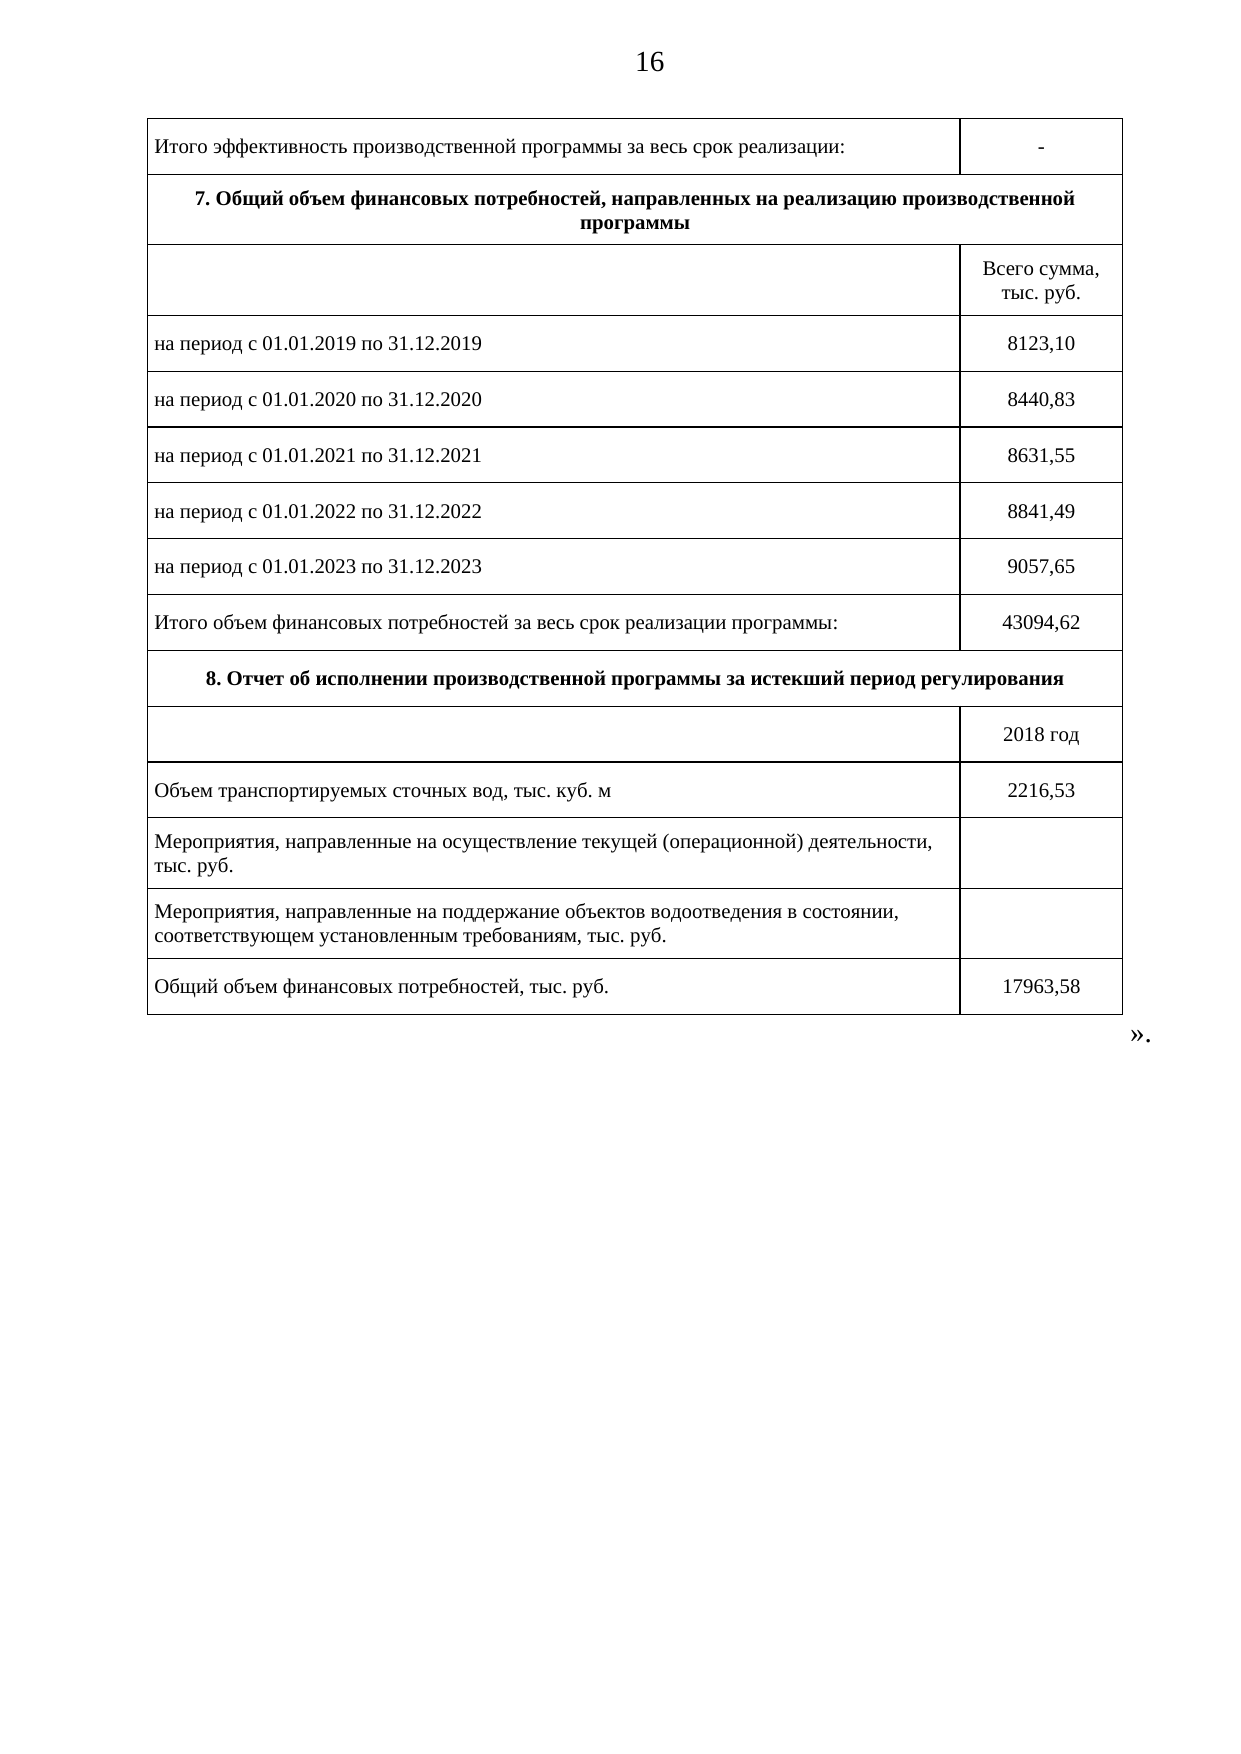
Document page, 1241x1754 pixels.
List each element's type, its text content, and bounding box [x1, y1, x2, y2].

table_cell 2018 год [961, 707, 1122, 761]
table_cell 8841,49 [961, 483, 1122, 538]
table_cell Всего сумма, тыс. руб. [961, 245, 1122, 315]
table_cell на период с 01.01.2023 по 31.12.2023 [148, 539, 959, 594]
table_cell [961, 818, 1122, 888]
table_cell 8123,10 [961, 316, 1122, 371]
table_cell 7. Общий объем финансовых потребностей, направленных на реализацию производственной программы [148, 175, 1122, 244]
table_cell на период с 01.01.2020 по 31.12.2020 [148, 372, 959, 426]
table_cell 17963,58 [961, 959, 1122, 1014]
table_cell 8. Отчет об исполнении производственной программы за истекший период регулирования [148, 651, 1122, 706]
table_cell на период с 01.01.2021 по 31.12.2021 [148, 428, 959, 482]
table_cell - [961, 119, 1122, 174]
table_cell [961, 889, 1122, 958]
table_cell Итого объем финансовых потребностей за весь срок реализации программы: [148, 595, 959, 650]
table_cell 2216,53 [961, 763, 1122, 817]
table_cell 8631,55 [961, 428, 1122, 482]
table_cell [148, 245, 959, 315]
text ». [148, 1015, 1152, 1048]
table_cell 9057,65 [961, 539, 1122, 594]
table_cell Итого эффективность производственной программы за весь срок реализации: [148, 119, 959, 174]
table_cell [148, 707, 959, 761]
table_cell Мероприятия, направленные на поддержание объектов водоотведения в состоянии, соответствующем установленным требованиям, тыс. руб. [148, 889, 959, 958]
table_cell 8440,83 [961, 372, 1122, 426]
table_cell на период с 01.01.2019 по 31.12.2019 [148, 316, 959, 371]
table_cell Общий объем финансовых потребностей, тыс. руб. [148, 959, 959, 1014]
table_cell на период с 01.01.2022 по 31.12.2022 [148, 483, 959, 538]
table_cell Мероприятия, направленные на осуществление текущей (операционной) деятельности, тыс. руб. [148, 818, 959, 888]
table_cell 43094,62 [961, 595, 1122, 650]
table_cell Объем транспортируемых сточных вод, тыс. куб. м [148, 763, 959, 817]
